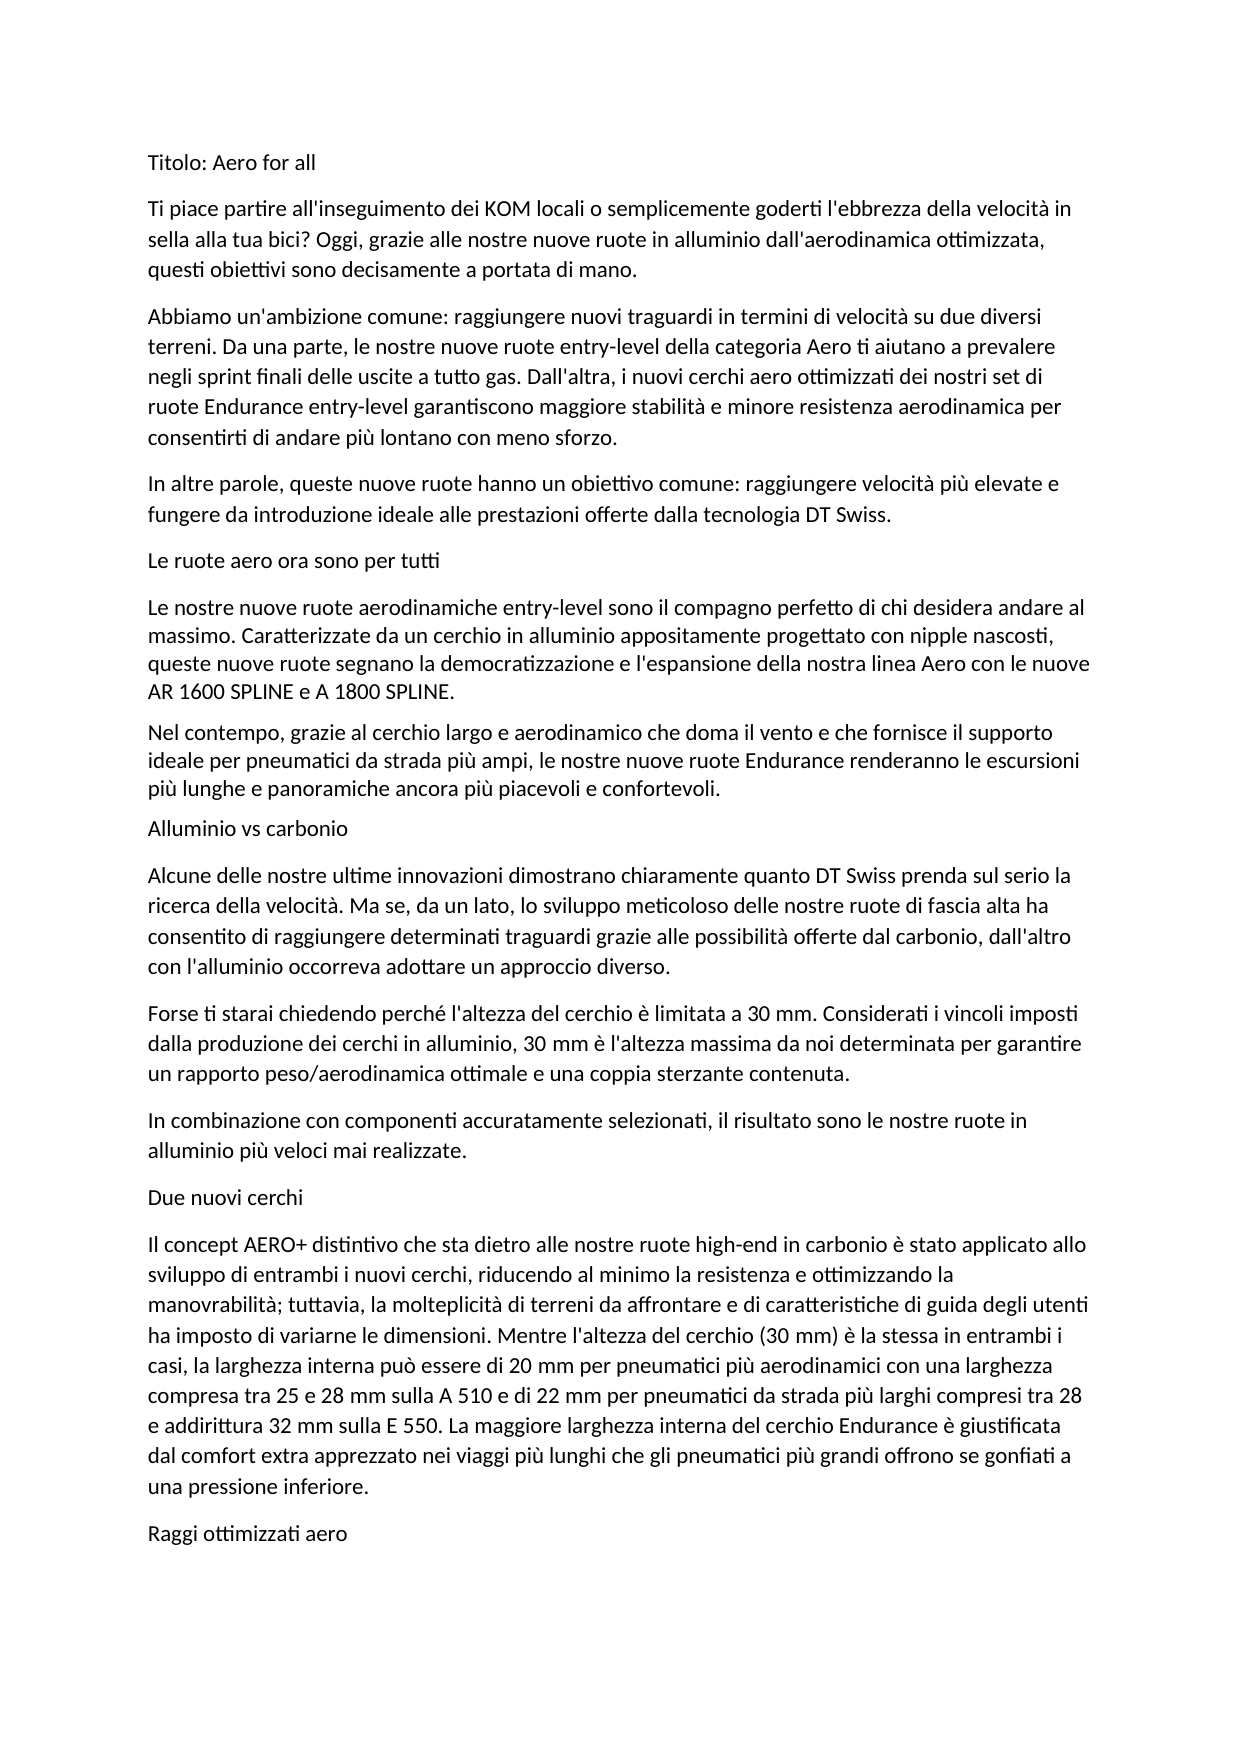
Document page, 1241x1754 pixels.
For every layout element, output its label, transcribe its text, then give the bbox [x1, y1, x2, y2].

text Raggi ottimizzati aero [148, 1519, 1093, 1547]
text In combinazione con componenti accuratamente selezionati, il risultato sono le nostre ruote in alluminio più veloci mai realizzate. [148, 1106, 1093, 1164]
text Due nuovi cerchi [148, 1183, 1093, 1211]
text Titolo: Aero for all [148, 148, 1093, 176]
text Ti piace partire all'inseguimento dei KOM locali o semplicemente goderti l'ebbrezza della velocità in sella alla tua bici? Oggi, grazie alle nostre nuove ruote in alluminio dall'aerodinamica ottimizzata, questi obiettivi sono decisamente a portata di mano. [148, 194, 1093, 283]
text Abbiamo un'ambizione comune: raggiungere nuovi traguardi in termini di velocità su due diversi terreni. Da una parte, le nostre nuove ruote entry-level della categoria Aero ti aiutano a prevalere negli sprint finali delle uscite a tutto gas. Dall'altra, i nuovi cerchi aero ottimizzati dei nostri set di ruote Endurance entry-level garantiscono maggiore stabilità e minore resistenza aerodinamica per consentirti di andare più lontano con meno sforzo. [148, 302, 1093, 451]
text Forse ti starai chiedendo perché l'altezza del cerchio è limitata a 30 mm. Considerati i vincoli imposti dalla produzione dei cerchi in alluminio, 30 mm è l'altezza massima da noi determinata per garantire un rapporto peso/aerodinamica ottimale e una coppia sterzante contenuta. [148, 999, 1093, 1087]
text In altre parole, queste nuove ruote hanno un obiettivo comune: raggiungere velocità più elevate e fungere da introduzione ideale alle prestazioni offerte dalla tecnologia DT Swiss. [148, 469, 1093, 528]
text Alcune delle nostre ultime innovazioni dimostrano chiaramente quanto DT Swiss prenda sul serio la ricerca della velocità. Ma se, da un lato, lo sviluppo meticoloso delle nostre ruote di fascia alta ha consentito di raggiungere determinati traguardi grazie alle possibilità offerte dal carbonio, dall'altro con l'alluminio occorreva adottare un approccio diverso. [148, 861, 1093, 980]
text Le ruote aero ora sono per tutti [148, 547, 1093, 574]
text Il concept AERO+ distintivo che sta dietro alle nostre ruote high-end in carbonio è stato applicato allo sviluppo di entrambi i nuovi cerchi, riducendo al minimo la resistenza e ottimizzando la manovrabilità; tuttavia, la molteplicità di terreni da affrontare e di caratteristiche di guida degli utenti ha imposto di variarne le dimensioni. Mentre l'altezza del cerchio (30 mm) è la stessa in entrambi i casi, la larghezza interna può essere di 20 mm per pneumatici più aerodinamici con una larghezza compresa tra 25 e 28 mm sulla A 510 e di 22 mm per pneumatici da strada più larghi compresi tra 28 e addirittura 32 mm sulla E 550. La maggiore larghezza interna del cerchio Endurance è giustificata dal comfort extra apprezzato nei viaggi più lunghi che gli pneumatici più grandi offrono se gonfiati a una pressione inferiore. [148, 1230, 1093, 1500]
text Nel contempo, grazie al cerchio largo e aerodinamico che doma il vento e che fornisce il supporto ideale per pneumatici da strada più ampi, le nostre nuove ruote Endurance renderanno le escursioni più lunghe e panoramiche ancora più piacevoli e confortevoli. [148, 718, 1093, 802]
text Alluminio vs carbonio [148, 814, 1093, 843]
text Le nostre nuove ruote aerodinamiche entry-level sono il compagno perfetto di chi desidera andare al massimo. Caratterizzate da un cerchio in alluminio appositamente progettato con nipple nascosti, queste nuove ruote segnano la democratizzazione e l'espansione della nostra linea Aero con le nuove AR 1600 SPLINE e A 1800 SPLINE. [148, 593, 1093, 706]
